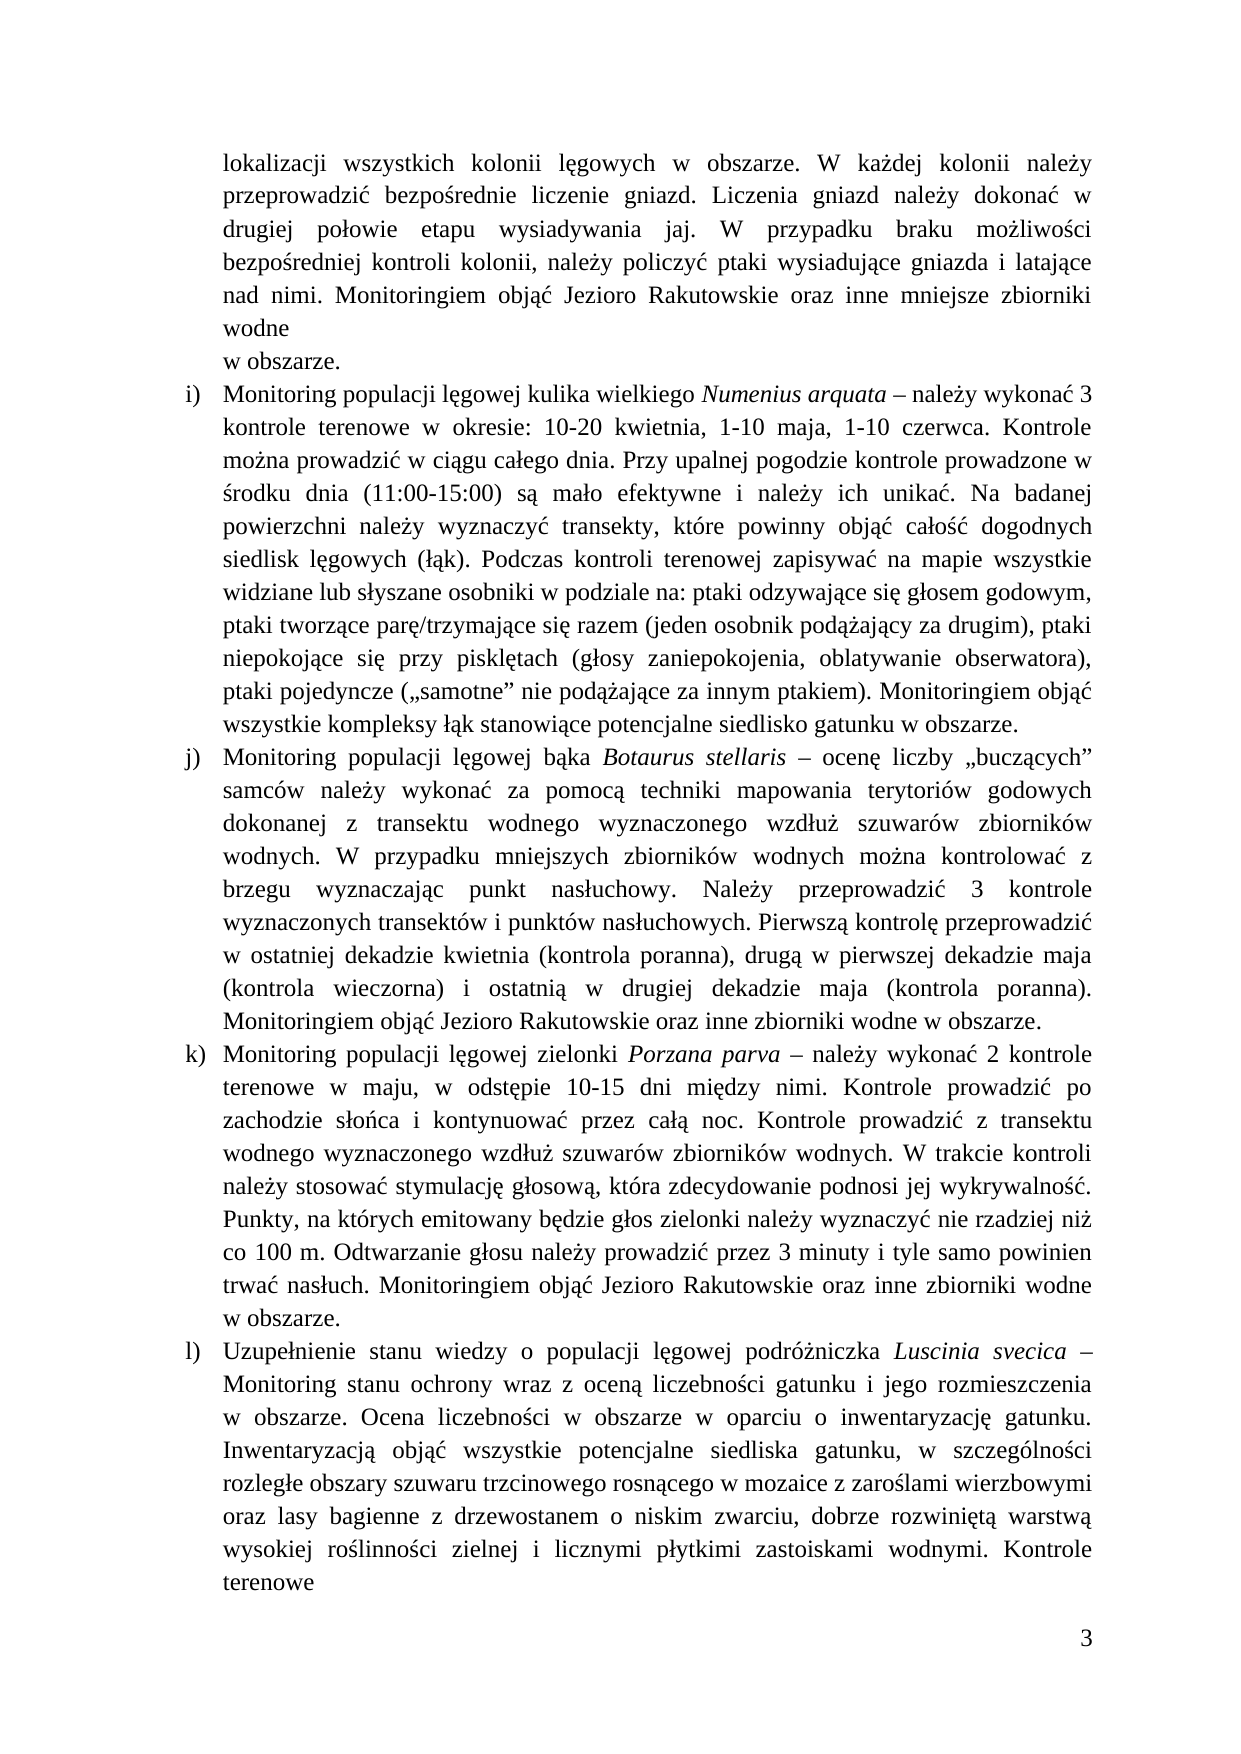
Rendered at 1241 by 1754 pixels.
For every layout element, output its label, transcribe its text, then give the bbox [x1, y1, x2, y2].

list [185, 1336, 1093, 1596]
list Monitoring populacji lęgowej zielonki Porzana parva – należy wykonać 2 kontrole terenowe w maju, w odstępie 10-15 dni między nimi. Kontrole prowadzić po zachodzie słońca i kontynuować przez całą noc. Kontrole prowadzić z transektu wodnego wyznaczonego wzdłuż szuwarów zbiorników wodnych. W trakcie kontroli należy stosować stymulację głosową, która zdecydowanie podnosi jej wykrywalność. Punkty, na których emitowany będzie głos zielonki należy wyznaczyć nie rzadziej niż co 100 m. Odtwarzanie głosu należy prowadzić przez 3 minuty i tyle samo powinien trwać nasłuch. Monitoringiem objąć Jezioro Rakutowskie oraz inne zbiorniki wodne w obszarze. [185, 1039, 1093, 1332]
list Monitoring populacji lęgowej kulika wielkiego Numenius arquata – należy wykonać 3 kontrole terenowe w okresie: 10-20 kwietnia, 1-10 maja, 1-10 czerwca. Kontrole można prowadzić w ciągu całego dnia. Przy upalnej pogodzie kontrole prowadzone w środku dnia (11:00-15:00) są mało efektywne i należy ich unikać. Na badanej powierzchni należy wyznaczyć transekty, które powinny objąć całość dogodnych siedlisk lęgowych (łąk). Podczas kontroli terenowej zapisywać na mapie wszystkie widziane lub słyszane osobniki w podziale na: ptaki odzywające się głosem godowym, ptaki tworzące parę/trzymające się razem (jeden osobnik podążający za drugim), ptaki niepokojące się przy pisklętach (głosy zaniepokojenia, oblatywanie obserwatora), ptaki pojedyncze („samotne” nie podążające za innym ptakiem). Monitoringiem objąć wszystkie kompleksy łąk stanowiące potencjalne siedlisko gatunku w obszarze. [185, 379, 1093, 738]
list Monitoring populacji lęgowej bąka Botaurus stellaris – ocenę liczby „buczących” samców należy wykonać za pomocą techniki mapowania terytoriów godowych dokonanej z transektu wodnego wyznaczonego wzdłuż szuwarów zbiorników wodnych. W przypadku mniejszych zbiorników wodnych można kontrolować z brzegu wyznaczając punkt nasłuchowy. Należy przeprowadzić 3 kontrole wyznaczonych transektów i punktów nasłuchowych. Pierwszą kontrolę przeprowadzić w ostatniej dekadzie kwietnia (kontrola poranna), drugą w pierwszej dekadzie maja (kontrola wieczorna) i ostatnią w drugiej dekadzie maja (kontrola poranna). Monitoringiem objąć Jezioro Rakutowskie oraz inne zbiorniki wodne w obszarze. [185, 742, 1093, 1035]
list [185, 148, 1093, 374]
